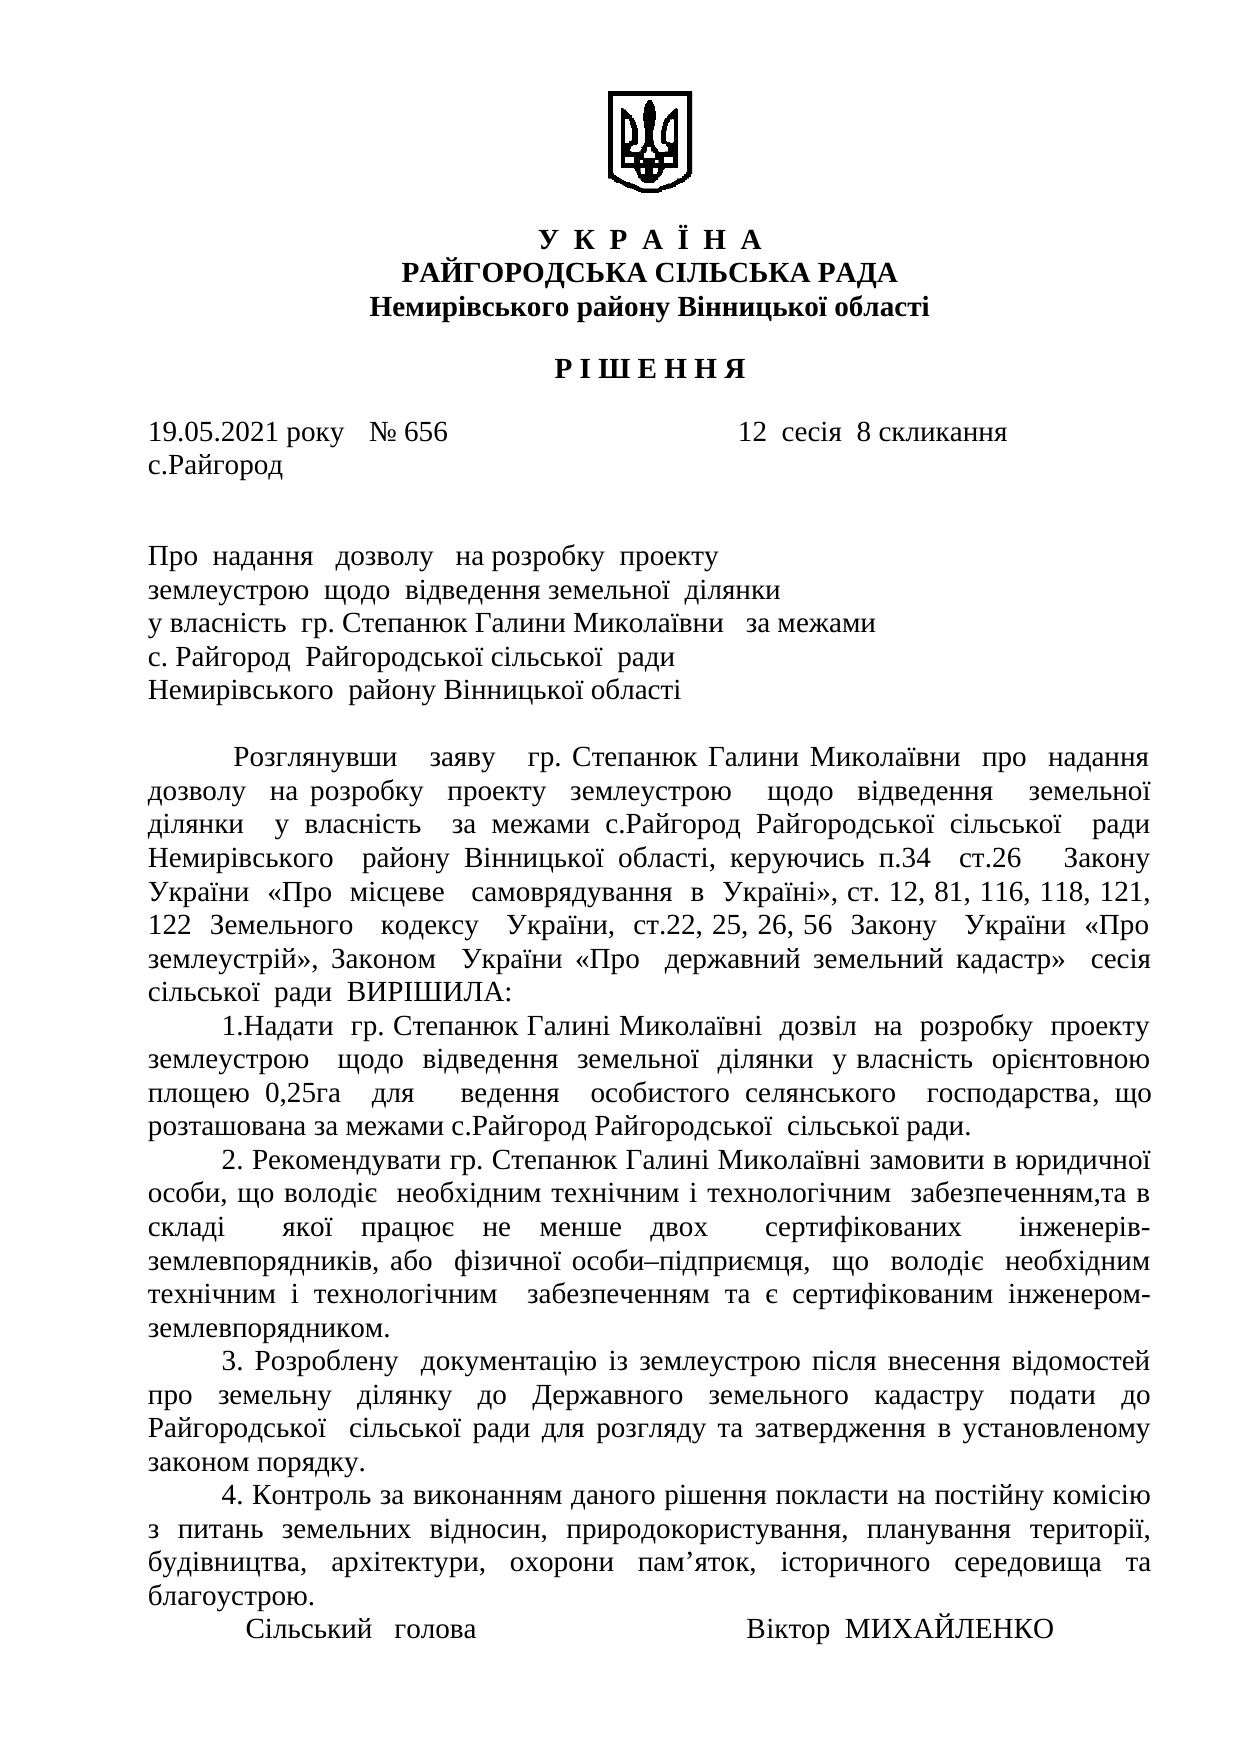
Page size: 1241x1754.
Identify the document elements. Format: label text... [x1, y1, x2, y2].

text 19.05.2021 року № 656 12 сесія 8 скликання [148, 414, 1152, 447]
list 4. Контроль за виконанням даного рішення покласти на постійну комісію з питань земельних відносин, природокористування, планування території, будівництва, архітектури, охорони пам’яток, історичного середовища та благоустрою. [148, 1477, 1152, 1612]
text 3. Розроблену документацію із землеустрою після внесення відомостей про земельну ділянку до Державного земельного кадастру подати до Райгородської сільської ради для розгляду та затвердження в установленому законом порядку. [148, 1343, 1152, 1477]
subtitle РАЙГОРОДСЬКА СІЛЬСЬКА РАДА [148, 256, 1152, 289]
text 2. Рекомендувати гр. Степанюк Галині Миколаївні замовити в юридичної особи, що володіє необхідним технічним і технологічним забезпеченням,та в складі якої працює не менше двох сертифікованих інженерів-землевпорядників, або фізичної особи–підприємця, що володіє необхідним технічним і технологічним забезпеченням та є сертифікованим інженером-землевпорядником. [148, 1142, 1152, 1343]
text Р І Ш Е Н Н Я [148, 351, 1152, 385]
text с. Райгород Райгородської сільської ради [148, 639, 1152, 672]
text Сільський голова Віктор МИХАЙЛЕНКО [148, 1612, 1152, 1645]
text Немирівського району Вінницької області [148, 672, 1152, 706]
text Немирівського району Вінницької області [148, 289, 1152, 323]
text 1.Надати гр. Степанюк Галині Миколаївні дозвіл на розробку проекту землеустрою щодо відведення земельної ділянки у власність орієнтовною площею 0,25га для ведення особистого селянського господарства, що розташована за межами с.Райгород Райгородської сільської ради. [148, 1008, 1152, 1142]
text землеустрою щодо відведення земельної ділянки [148, 572, 1152, 605]
text с.Райгород [148, 447, 1152, 481]
text у власність гр. Степанюк Галини Миколаївни за межами [148, 605, 1152, 639]
text Розглянувши заяву гр. Степанюк Галини Миколаївни про надання дозволу на розробку проекту землеустрою щодо відведення земельної ділянки у власність за межами с.Райгород Райгородської сільської ради Немирівського району Вінницької області, керуючись п.34 ст.26 Закону України «Про місцеве самоврядування в Україні», ст. 12, 81, 116, 118, 121, 122 Земельного кодексу України, ст.22, 25, 26, 56 Закону України «Про землеустрій», Законом України «Про державний земельний кадастр» сесія сільської ради ВИРІШИЛА: [148, 739, 1152, 1008]
picture [606, 88, 693, 194]
text Про надання дозволу на розробку проекту [148, 538, 1152, 572]
title У К Р А Ї Н А [148, 222, 1152, 256]
